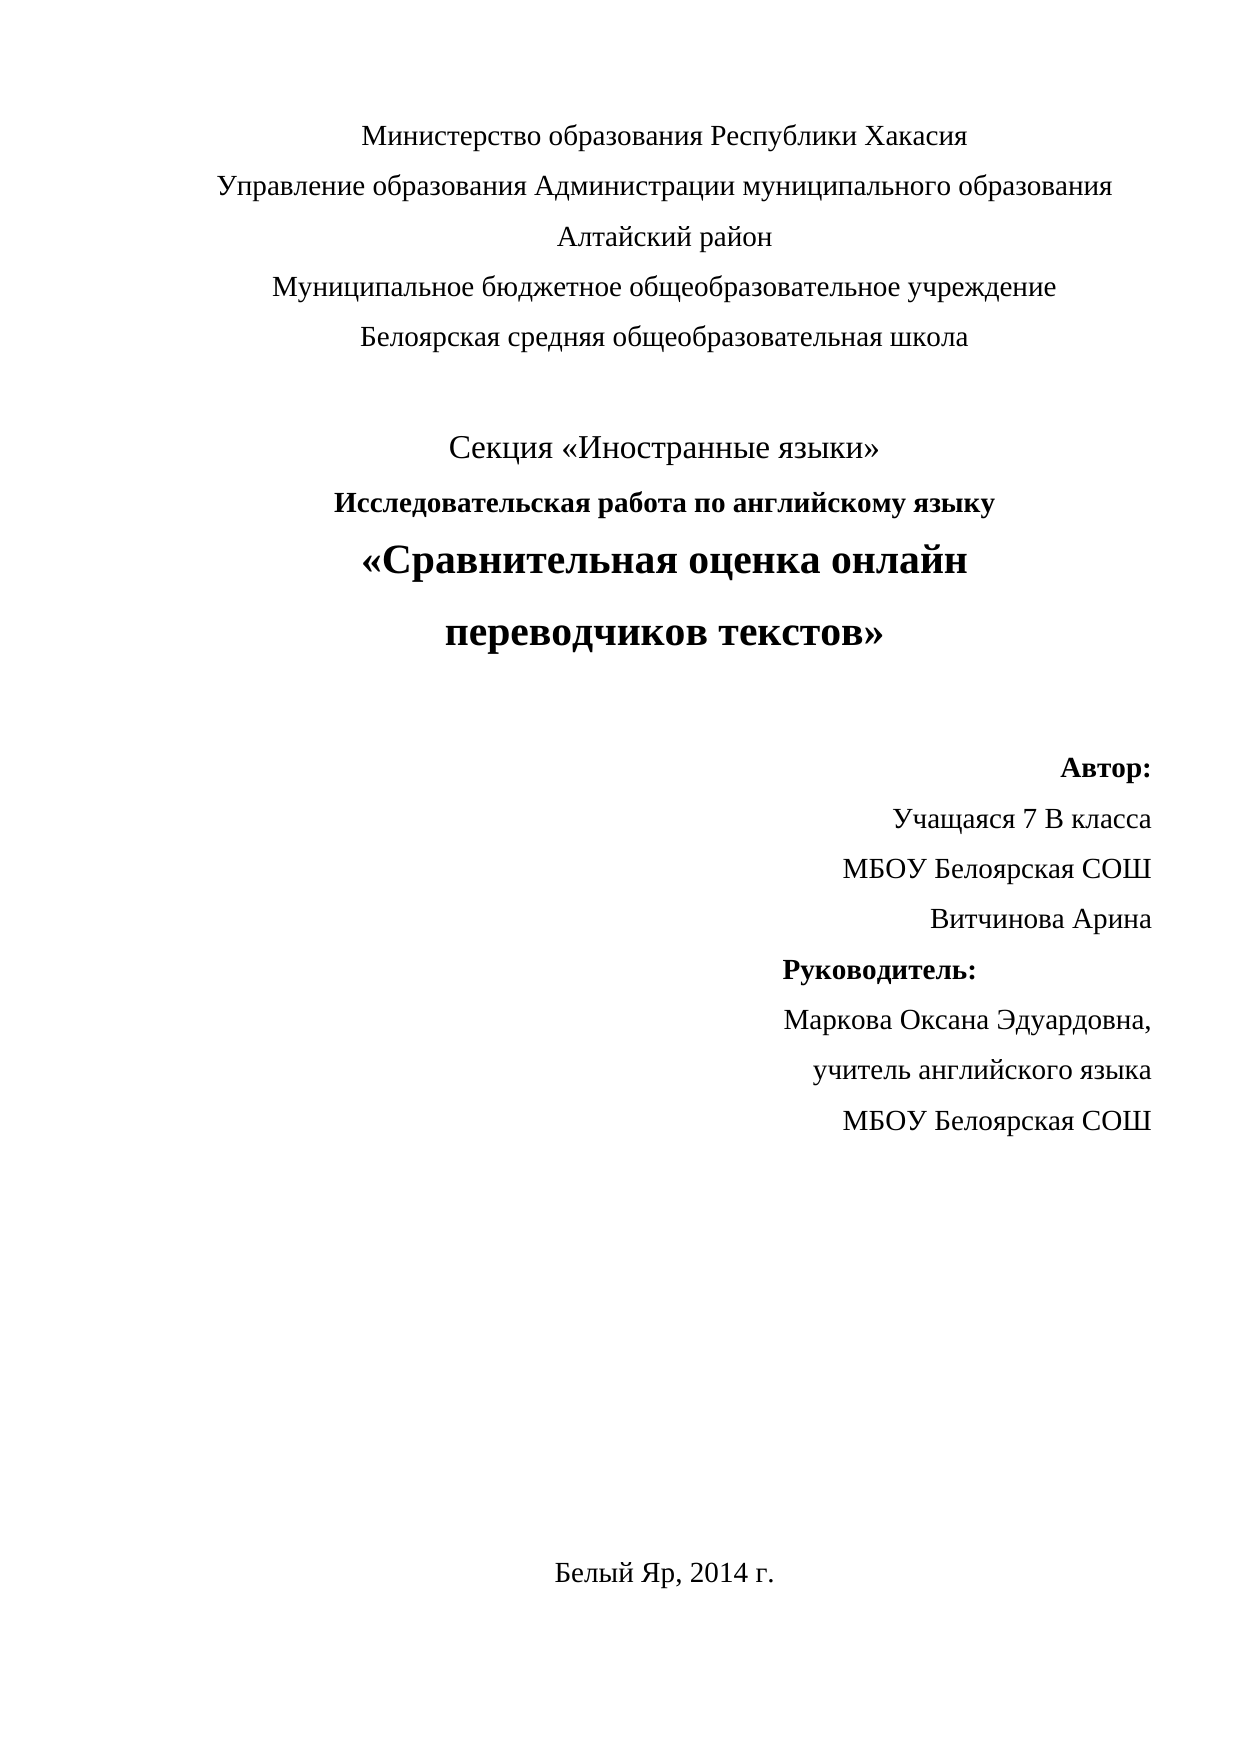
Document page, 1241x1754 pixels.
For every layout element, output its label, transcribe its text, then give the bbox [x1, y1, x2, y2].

text МБОУ Белоярская СОШ [177, 851, 1152, 885]
text МБОУ Белоярская СОШ [177, 1103, 1152, 1136]
text Руководитель: [177, 952, 1152, 985]
text Муниципальное бюджетное общеобразовательное учреждение [177, 269, 1152, 303]
text Белый Яр, 2014 г. [177, 1556, 1152, 1589]
text Управление образования Администрации муниципального образования [177, 168, 1152, 202]
text Министерство образования Республики Хакасия [177, 118, 1152, 152]
text Белоярская средняя общеобразовательная школа [177, 319, 1152, 353]
text «Сравнительная оценка онлайн [177, 535, 1152, 583]
text Исследовательская работа по английскому языку [177, 485, 1152, 518]
text переводчиков текстов» [177, 607, 1152, 655]
text Витчинова Арина [177, 902, 1152, 935]
text Автор: [177, 751, 1152, 784]
text Маркова Оксана Эдуардовна, учитель английского языка [177, 1002, 1152, 1086]
text Алтайский район [177, 219, 1152, 252]
text Учащаяся 7 В класса [177, 801, 1152, 834]
text Секция «Иностранные языки» [177, 427, 1152, 466]
